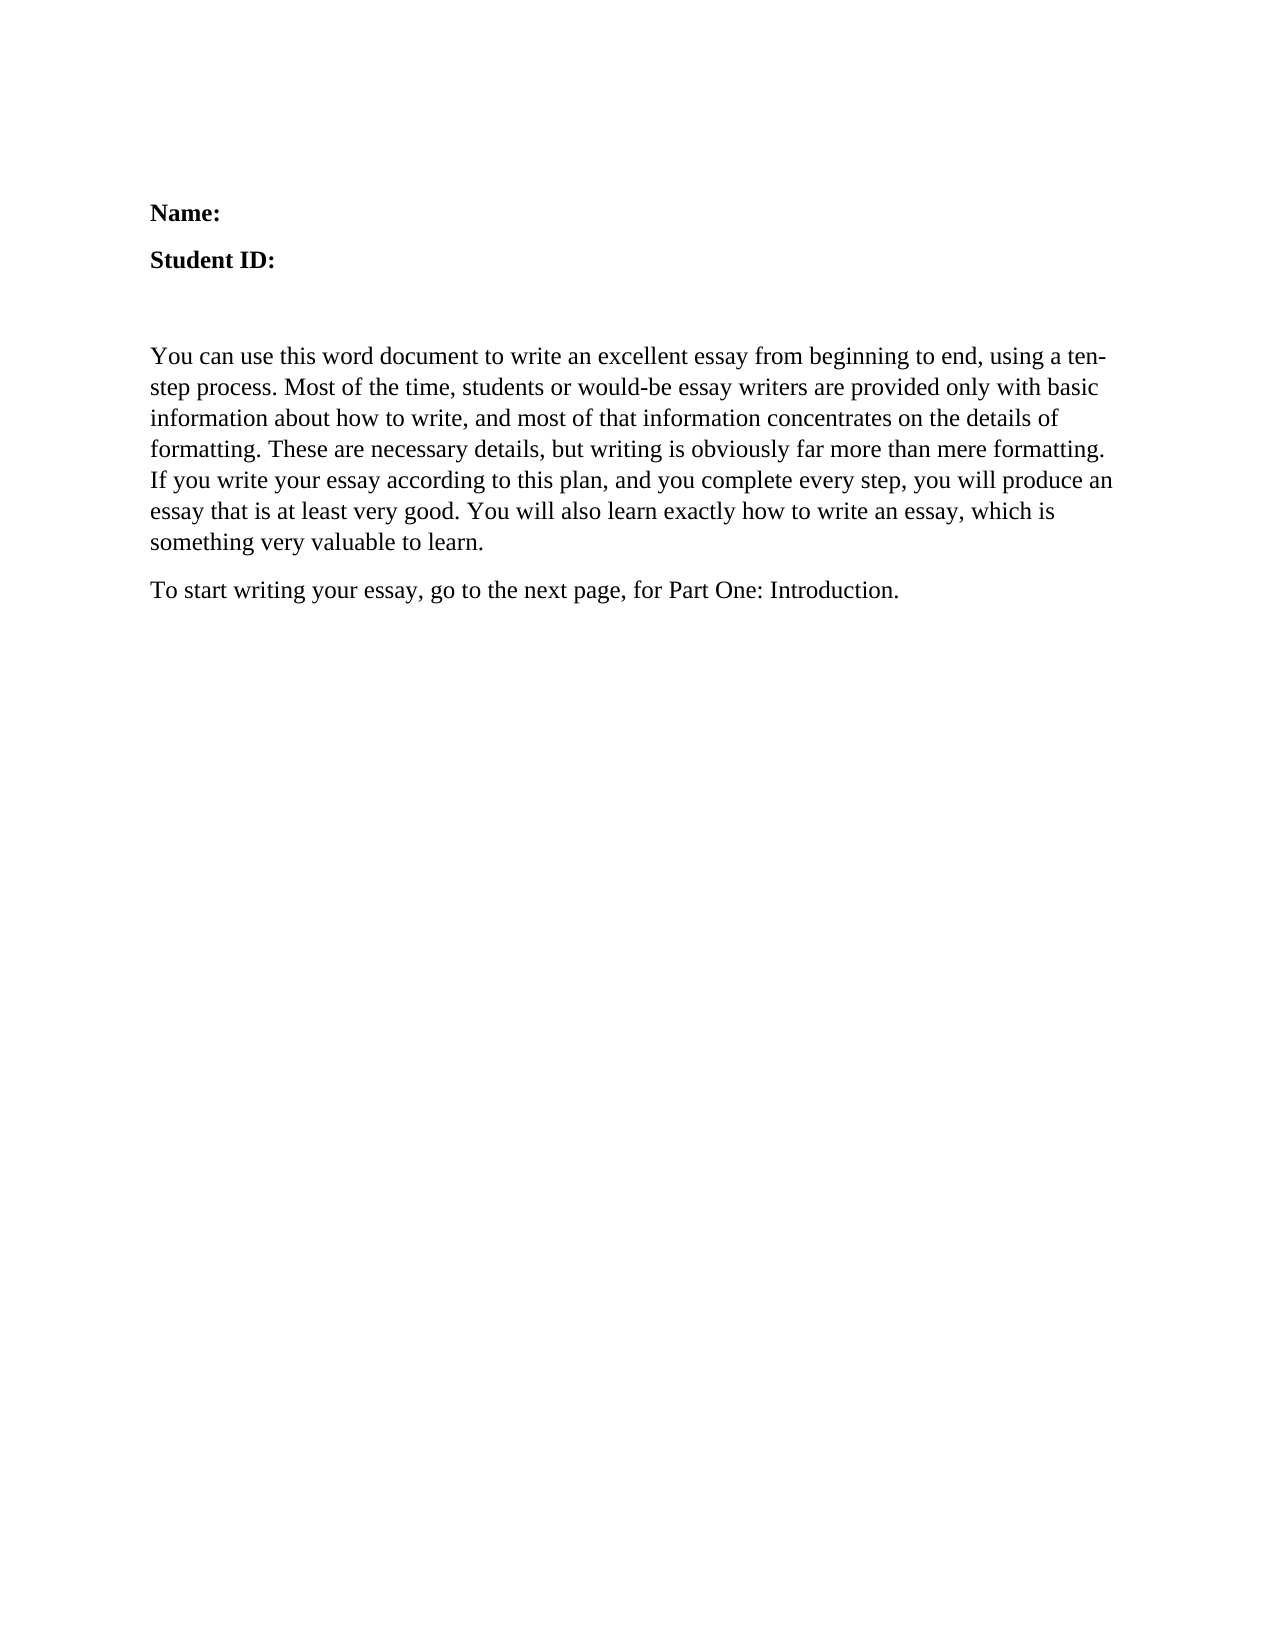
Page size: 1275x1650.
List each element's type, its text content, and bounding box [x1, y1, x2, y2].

text You can use this word document to write an excellent essay from beginning to end, using a ten-step process. Most of the time, students or would-be essay writers are provided only with basic information about how to write, and most of that information concentrates on the details of formatting. These are necessary details, but writing is obviously far more than mere formatting. If you write your essay according to this plan, and you complete every step, you will produce an essay that is at least very good. You will also learn exactly how to write an essay, which is something very valuable to learn. [150, 341, 1125, 556]
text Name: [150, 198, 1125, 226]
text To start writing your essay, go to the next page, for Part One: Introduction. [150, 575, 1125, 603]
text Student ID: [150, 245, 1125, 274]
